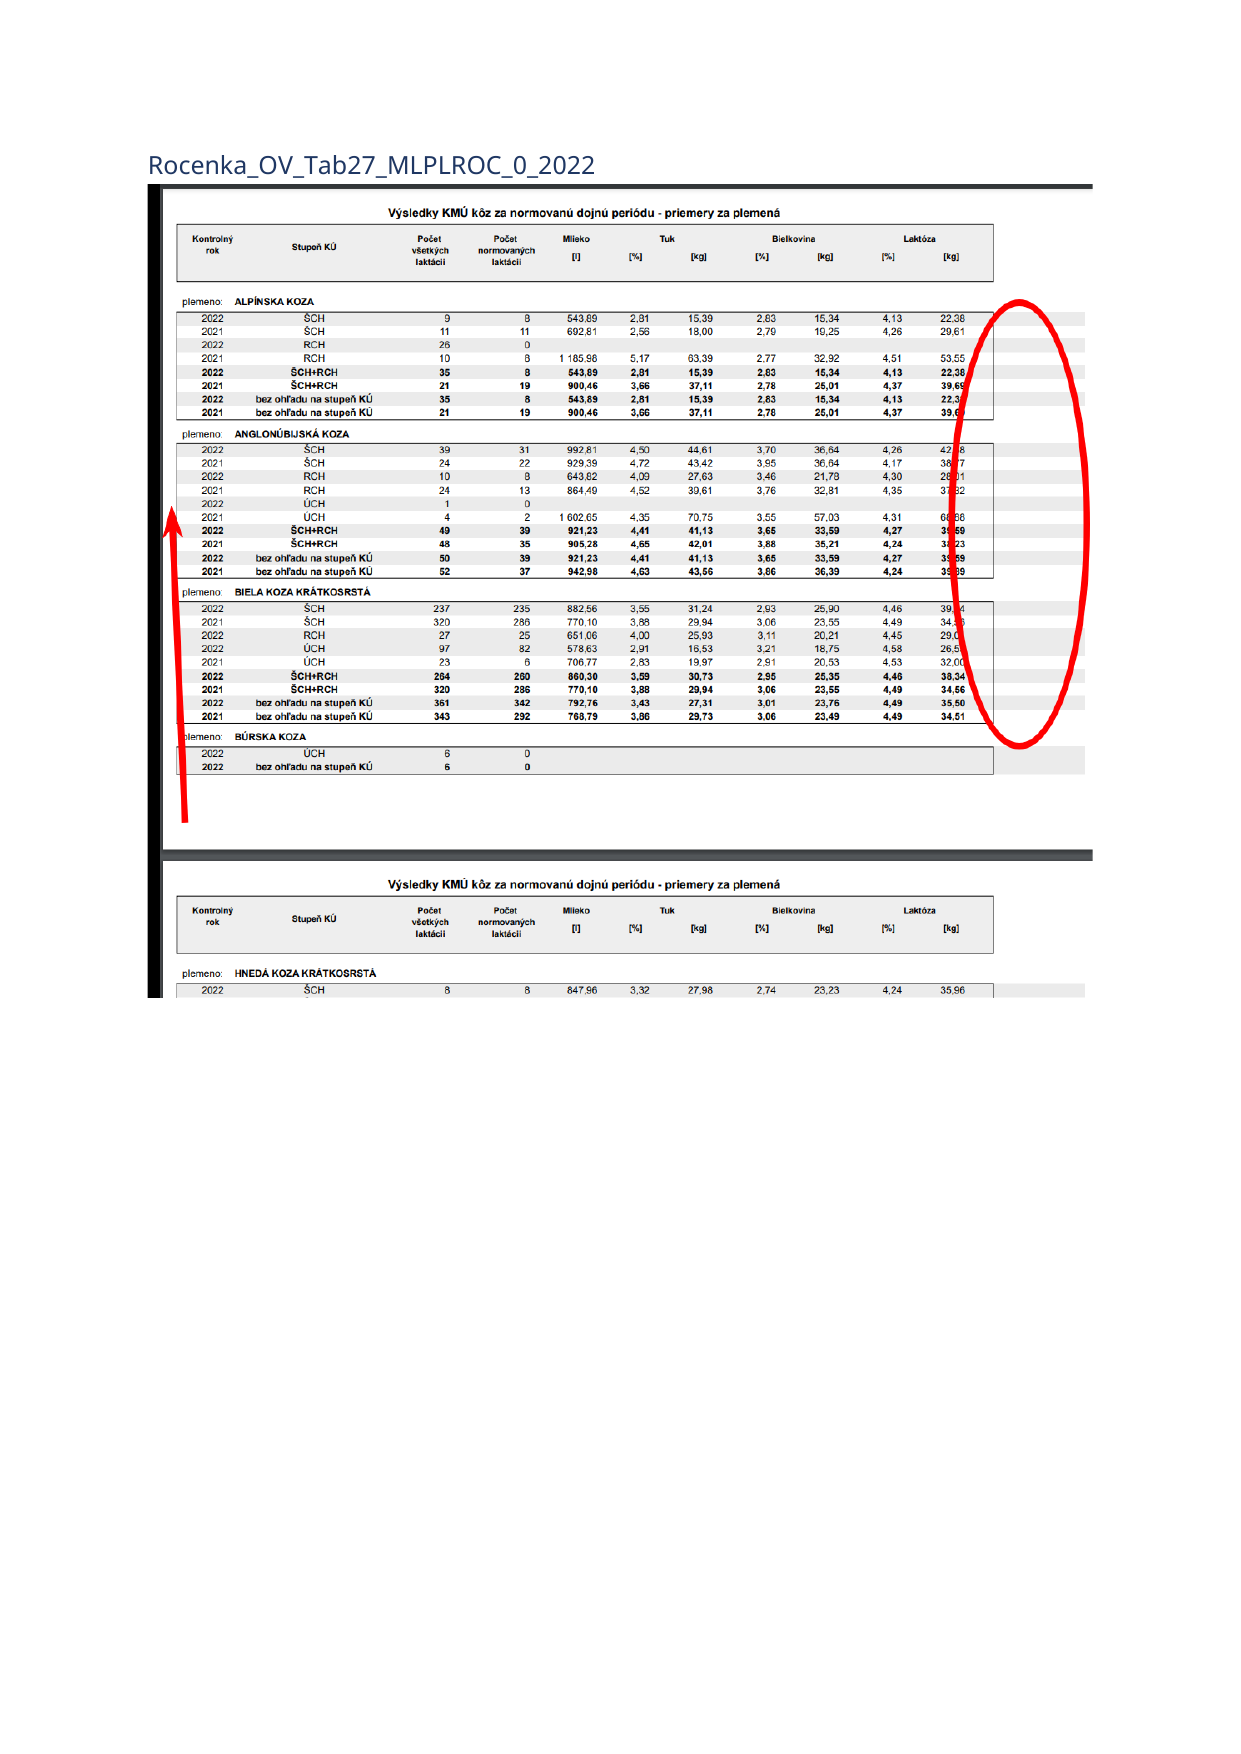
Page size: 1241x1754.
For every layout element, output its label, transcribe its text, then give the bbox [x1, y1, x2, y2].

picture [147, 184, 1093, 998]
subtitle Rocenka_OV_Tab27_MLPLROC_0_2022 [148, 148, 1093, 182]
